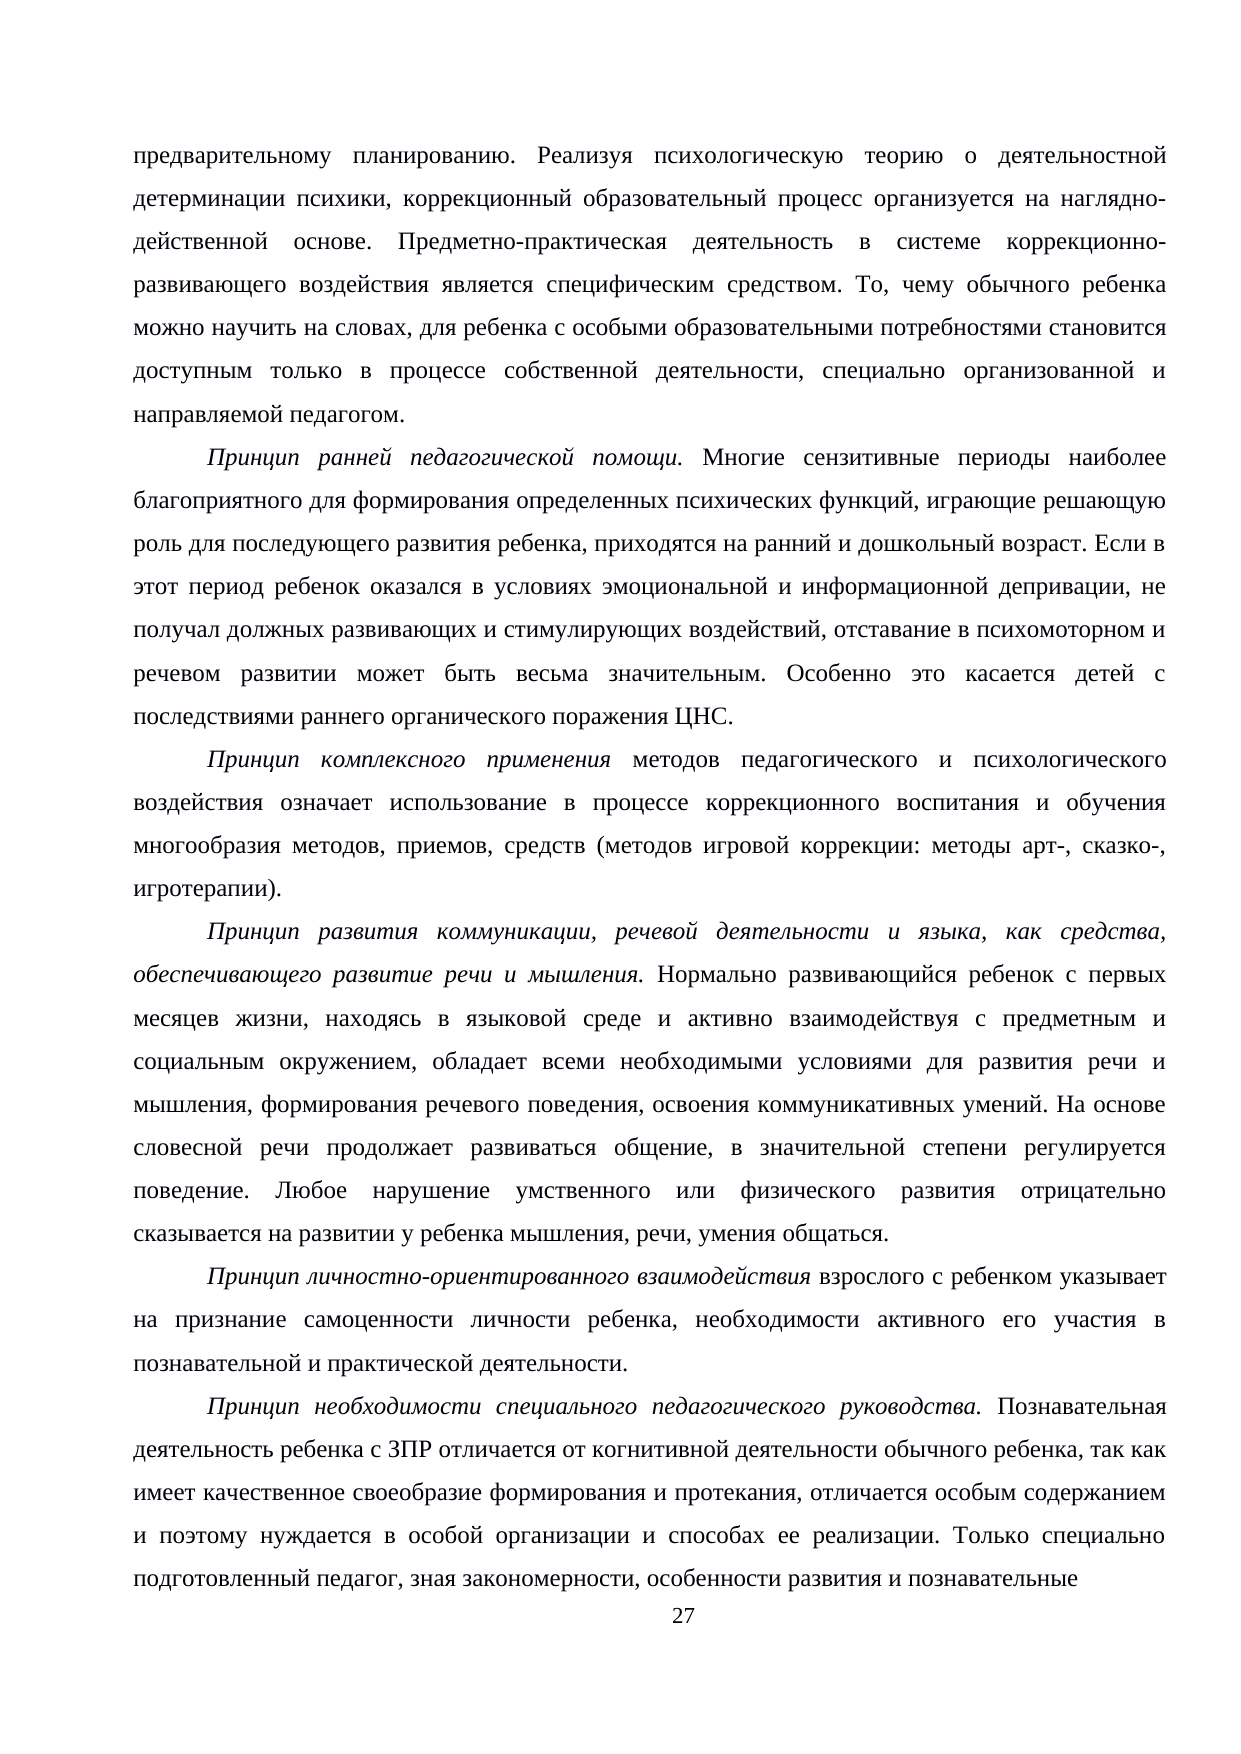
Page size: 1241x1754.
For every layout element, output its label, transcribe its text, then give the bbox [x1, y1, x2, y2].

text Принцип развития коммуникации, речевой деятельности и языка, как средства, обеспечивающего развитие речи и мышления. Нормально развивающийся ребенок с первых месяцев жизни, находясь в языковой среде и активно взаимодействуя с предметным и социальным окружением, обладает всеми необходимыми условиями для развития речи и мышления, формирования речевого поведения, освоения коммуникативных умений. На основе словесной речи продолжает развиваться общение, в значительной степени регулируется поведение. Любое нарушение умственного или физического развития отрицательно сказывается на развитии у ребенка мышления, речи, умения общаться. [133, 916, 1167, 1247]
text Принцип личностно-ориентированного взаимодействия взрослого с ребенком указывает на признание самоценности личности ребенка, необходимости активного его участия в познавательной и практической деятельности. [133, 1261, 1167, 1376]
text Принцип комплексного применения методов педагогического и психологического воздействия означает использование в процессе коррекционного воспитания и обучения многообразия методов, приемов, средств (методов игровой коррекции: методы арт-, сказко-, игротерапии). [133, 744, 1167, 902]
text Принцип ранней педагогической помощи. Многие сензитивные периоды наиболее благоприятного для формирования определенных психических функций, играющие решающую роль для последующего развития ребенка, приходятся на ранний и дошкольный возраст. Если в этот период ребенок оказался в условиях эмоциональной и информационной депривации, не получал должных развивающих и стимулирующих воздействий, отставание в психомоторном и речевом развитии может быть весьма значительным. Особенно это касается детей с последствиями раннего органического поражения ЦНС. [133, 442, 1167, 729]
text Принцип необходимости специального педагогического руководства. Познавательная деятельность ребенка с ЗПР отличается от когнитивной деятельности обычного ребенка, так как имеет качественное своеобразие формирования и протекания, отличается особым содержанием и поэтому нуждается в особой организации и способах ее реализации. Только специально подготовленный педагог, зная закономерности, особенности развития и познавательные [133, 1391, 1167, 1592]
text предварительному планированию. Реализуя психологическую теорию о деятельностной детерминации психики, коррекционный образовательный процесс организуется на наглядно- действенной основе. Предметно-практическая деятельность в системе коррекционно- развивающего воздействия является специфическим средством. То, чему обычного ребенка можно научить на словах, для ребенка с особыми образовательными потребностями становится доступным только в процессе собственной деятельности, специально организованной и направляемой педагогом. [133, 140, 1167, 427]
